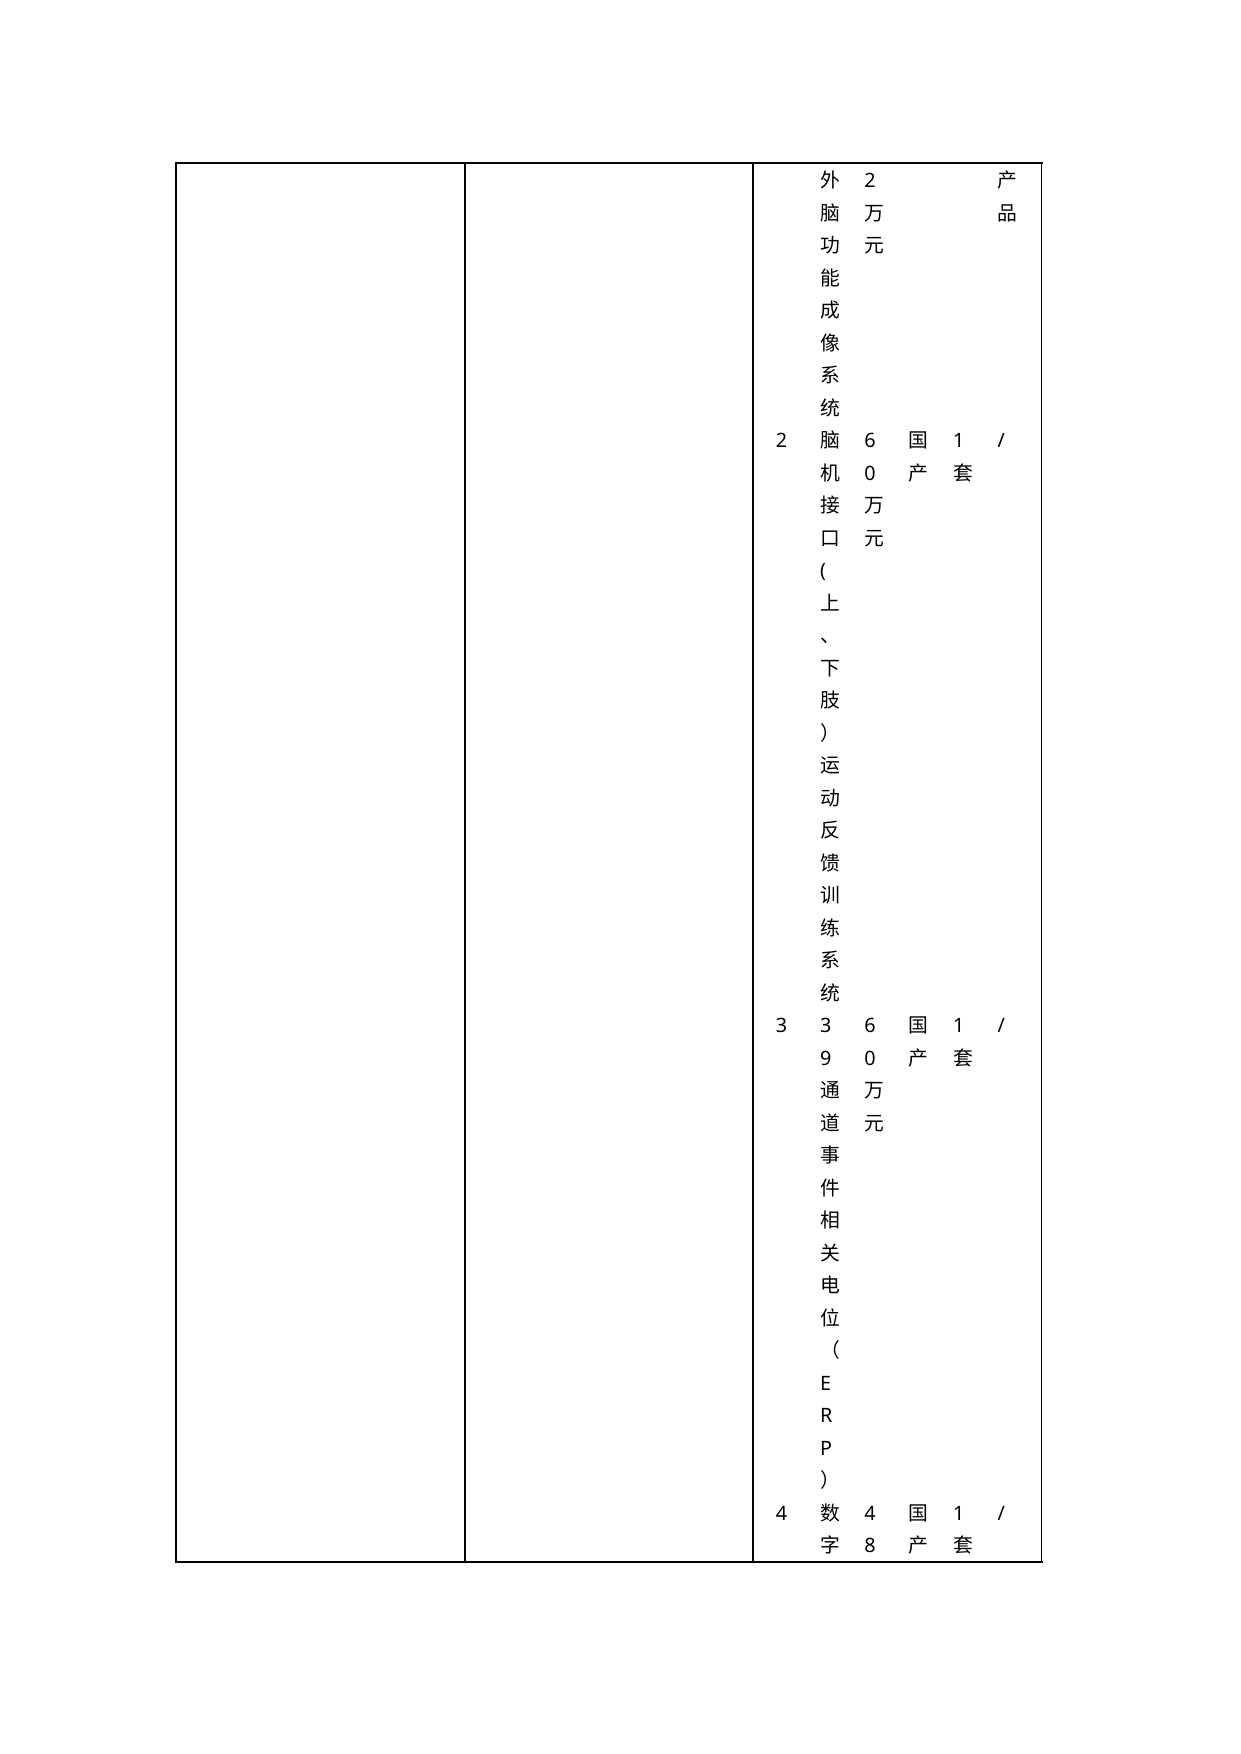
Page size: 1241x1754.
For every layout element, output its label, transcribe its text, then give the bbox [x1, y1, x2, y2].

table_cell [466, 164, 752, 1561]
table_cell 1 [177, 164, 464, 1561]
table_cell 采购清单： [754, 164, 1041, 1561]
